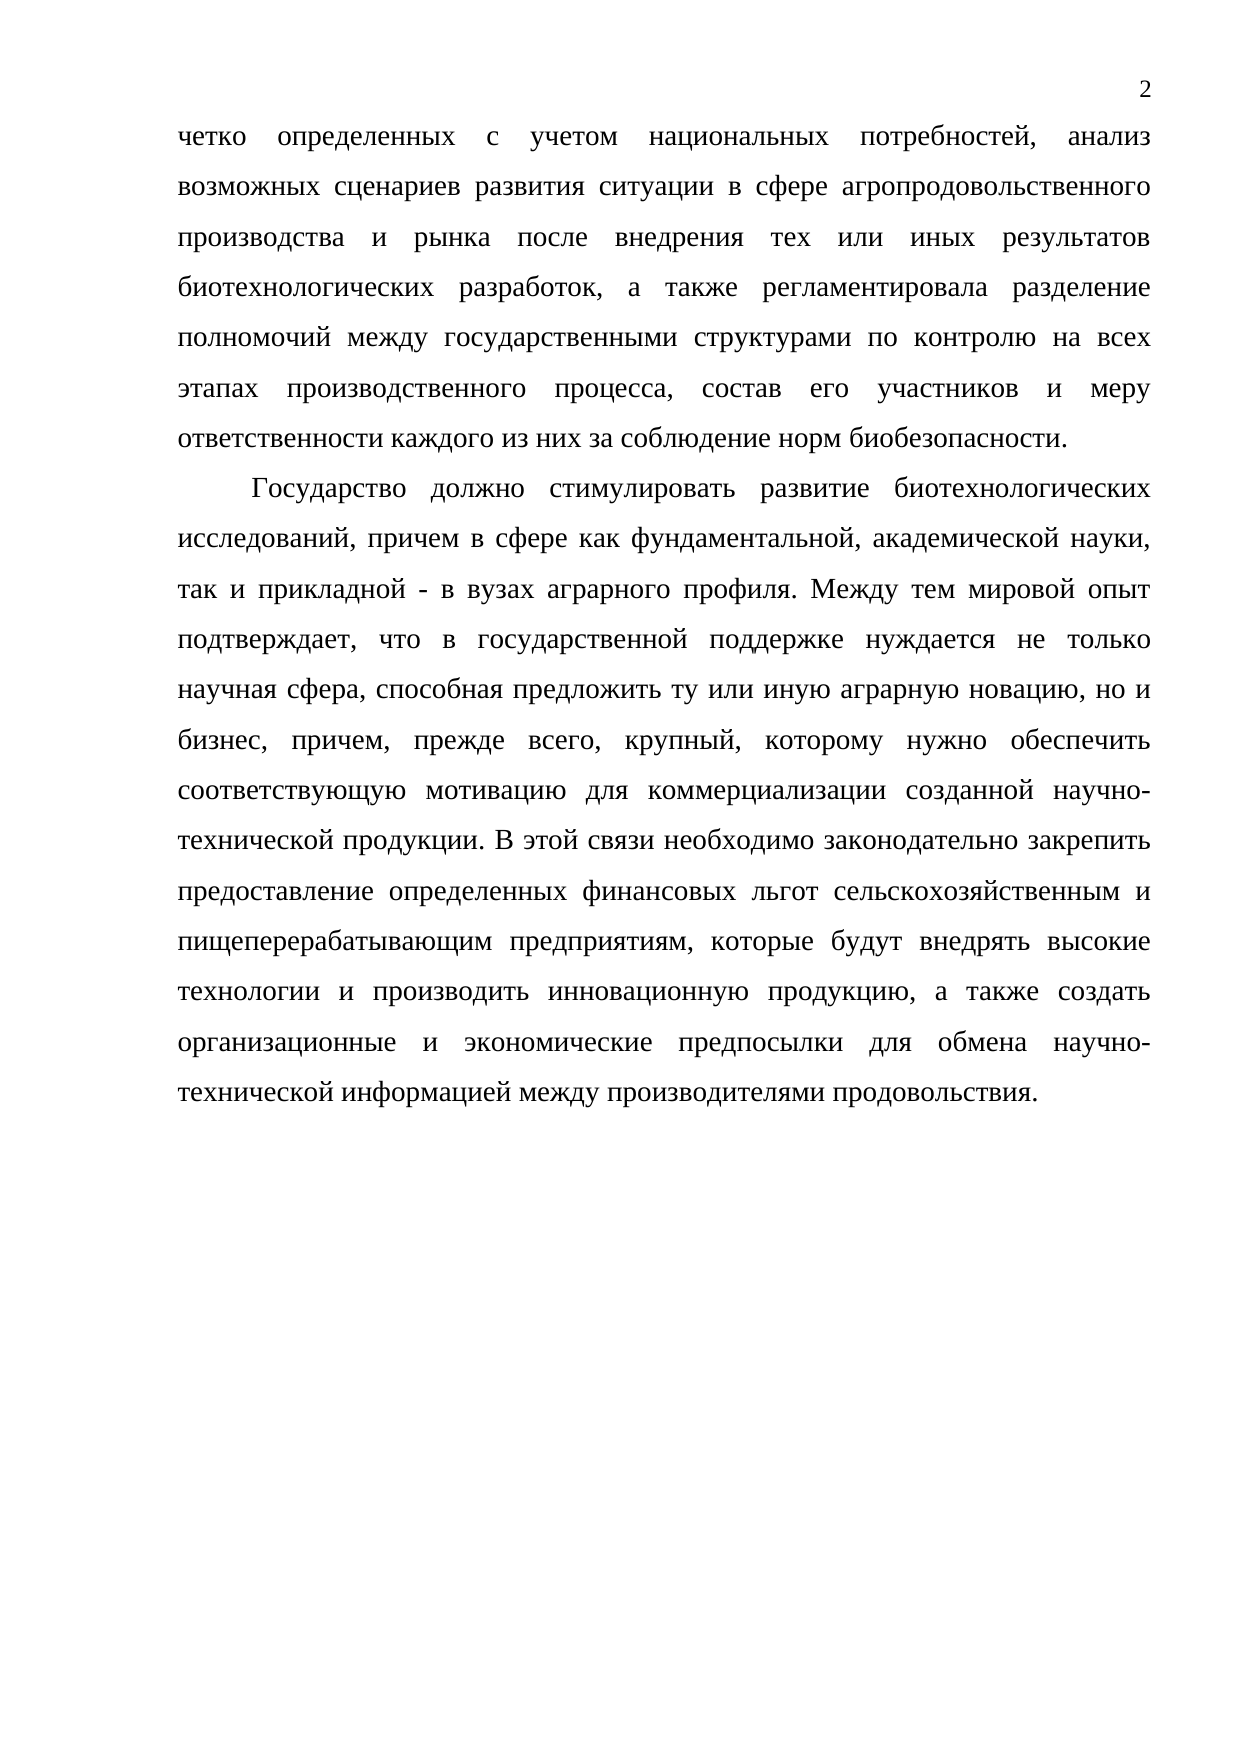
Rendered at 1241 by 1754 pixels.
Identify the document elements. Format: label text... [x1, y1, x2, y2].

text Государство должно стимулировать развитие биотехнологических исследований, причем в сфере как фундаментальной, академической науки, так и прикладной - в вузах аграрного профиля. Между тем мировой опыт подтверждает, что в государственной поддержке нуждается не только научная сфера, способная предложить ту или иную аграрную новацию, но и бизнес, причем, прежде всего, крупный, которому нужно обеспечить соответствующую мотивацию для коммерциализации созданной научно-технической продукции. В этой связи необходимо законодательно закрепить предоставление определенных финансовых льгот сельскохозяйственным и пищеперерабатывающим предприятиям, которые будут внедрять высокие технологии и производить инновационную продукцию, а также создать организационные и экономические предпосылки для обмена научно-технической информацией между производителями продовольствия. [177, 470, 1152, 1108]
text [177, 118, 1152, 453]
